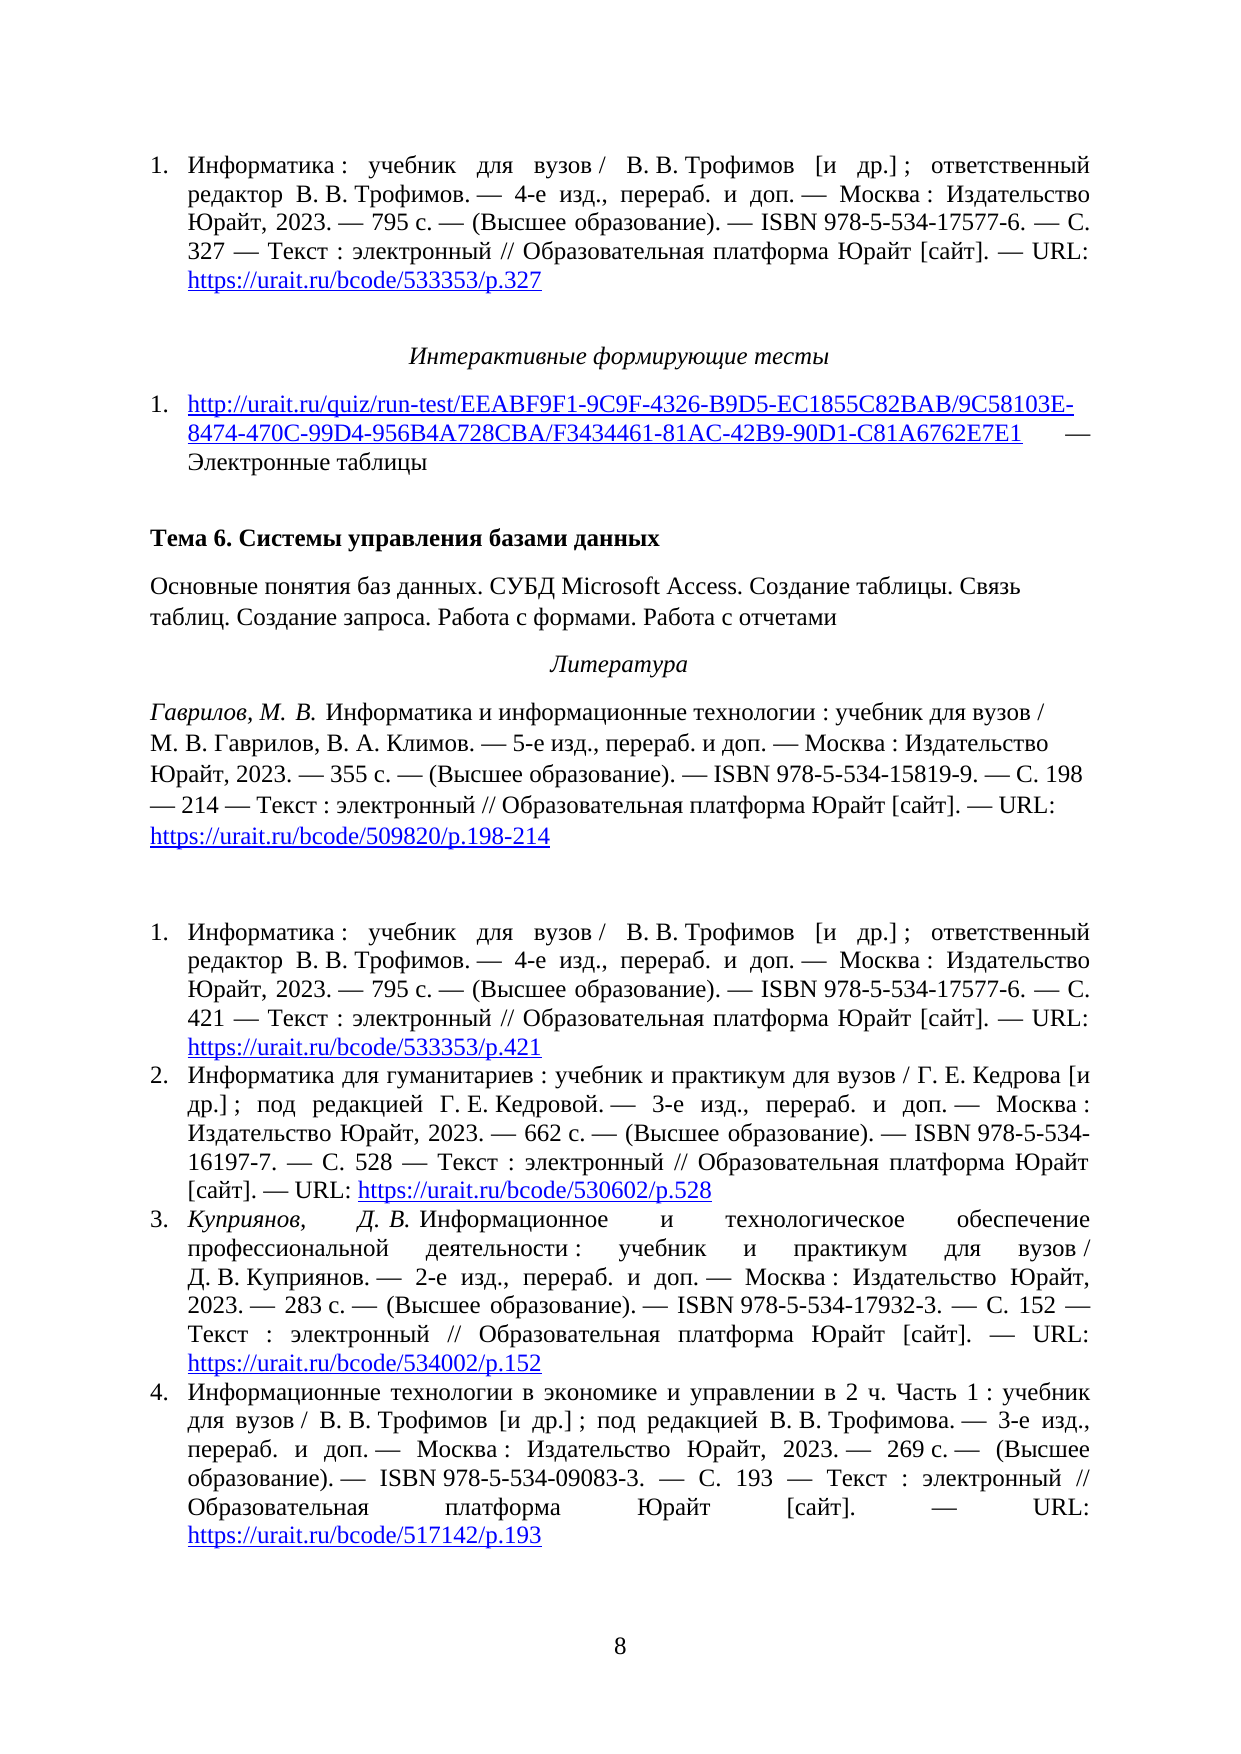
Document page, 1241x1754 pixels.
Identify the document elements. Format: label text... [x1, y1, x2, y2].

text Литература [150, 649, 1090, 678]
list Информатика : учебник для вузов / В. В. Трофимов [и др.] ; ответственный редактор В. В. Трофимов. — 4-е изд., перераб. и доп. — Москва : Издательство Юрайт, 2023. — 795 с. — (Высшее образование). — ISBN 978-5-534-17577-6. — С. 421 — Текст : электронный // Образовательная платформа Юрайт [сайт]. — URL: https://urait.ru/bcode/533353/p.421 [150, 917, 1090, 1061]
list Информационные технологии в экономике и управлении в 2 ч. Часть 1 : учебник для вузов / В. В. Трофимов [и др.] ; под редакцией В. В. Трофимова. — 3-е изд., перераб. и доп. — Москва : Издательство Юрайт, 2023. — 269 с. — (Высшее образование). — ISBN 978-5-534-09083-3. — С. 193 — Текст : электронный // Образовательная платформа Юрайт [сайт]. — URL: https://urait.ru/bcode/517142/p.193 [150, 1377, 1090, 1549]
text Основные понятия баз данных. СУБД Microsoft Access. Создание таблицы. Связь таблиц. Создание запроса. Работа с формами. Работа с отчетами [150, 571, 1090, 631]
text Гаврилов, М. В. Информатика и информационные технологии : учебник для вузов / М. В. Гаврилов, В. А. Климов. — 5-е изд., перераб. и доп. — Москва : Издательство Юрайт, 2023. — 355 с. — (Высшее образование). — ISBN 978-5-534-15819-9. — С. 198 — 214 — Текст : электронный // Образовательная платформа Юрайт [сайт]. — URL: https://urait.ru/bcode/509820/p.198-214 [150, 697, 1090, 850]
list Информатика : учебник для вузов / В. В. Трофимов [и др.] ; ответственный редактор В. В. Трофимов. — 4-е изд., перераб. и доп. — Москва : Издательство Юрайт, 2023. — 795 с. — (Высшее образование). — ISBN 978-5-534-17577-6. — С. 327 — Текст : электронный // Образовательная платформа Юрайт [сайт]. — URL: https://urait.ru/bcode/533353/p.327 [150, 150, 1090, 294]
list Куприянов, Д. В. Информационное и технологическое обеспечение профессиональной деятельности : учебник и практикум для вузов / Д. В. Куприянов. — 2-е изд., перераб. и доп. — Москва : Издательство Юрайт, 2023. — 283 с. — (Высшее образование). — ISBN 978-5-534-17932-3. — С. 152 — Текст : электронный // Образовательная платформа Юрайт [сайт]. — URL: https://urait.ru/bcode/534002/p.152 [150, 1204, 1090, 1377]
text Интерактивные формирующие тесты [150, 341, 1090, 370]
list Информатика для гуманитариев : учебник и практикум для вузов / Г. Е. Кедрова [и др.] ; под редакцией Г. Е. Кедровой. — 3-е изд., перераб. и доп. — Москва : Издательство Юрайт, 2023. — 662 с. — (Высшее образование). — ISBN 978-5-534-16197-7. — С. 528 — Текст : электронный // Образовательная платформа Юрайт [сайт]. — URL: https://urait.ru/bcode/530602/p.528 [150, 1061, 1090, 1204]
list http://urait.ru/quiz/run-test/EEABF9F1-9C9F-4326-B9D5-EC1855C82BAB/9C58103E-8474-470C-99D4-956B4A728CBA/F3434461-81AC-42B9-90D1-C81A6762E7E1 — Электронные таблицы [150, 389, 1090, 475]
text Тема 6. Системы управления базами данных [150, 523, 1090, 552]
